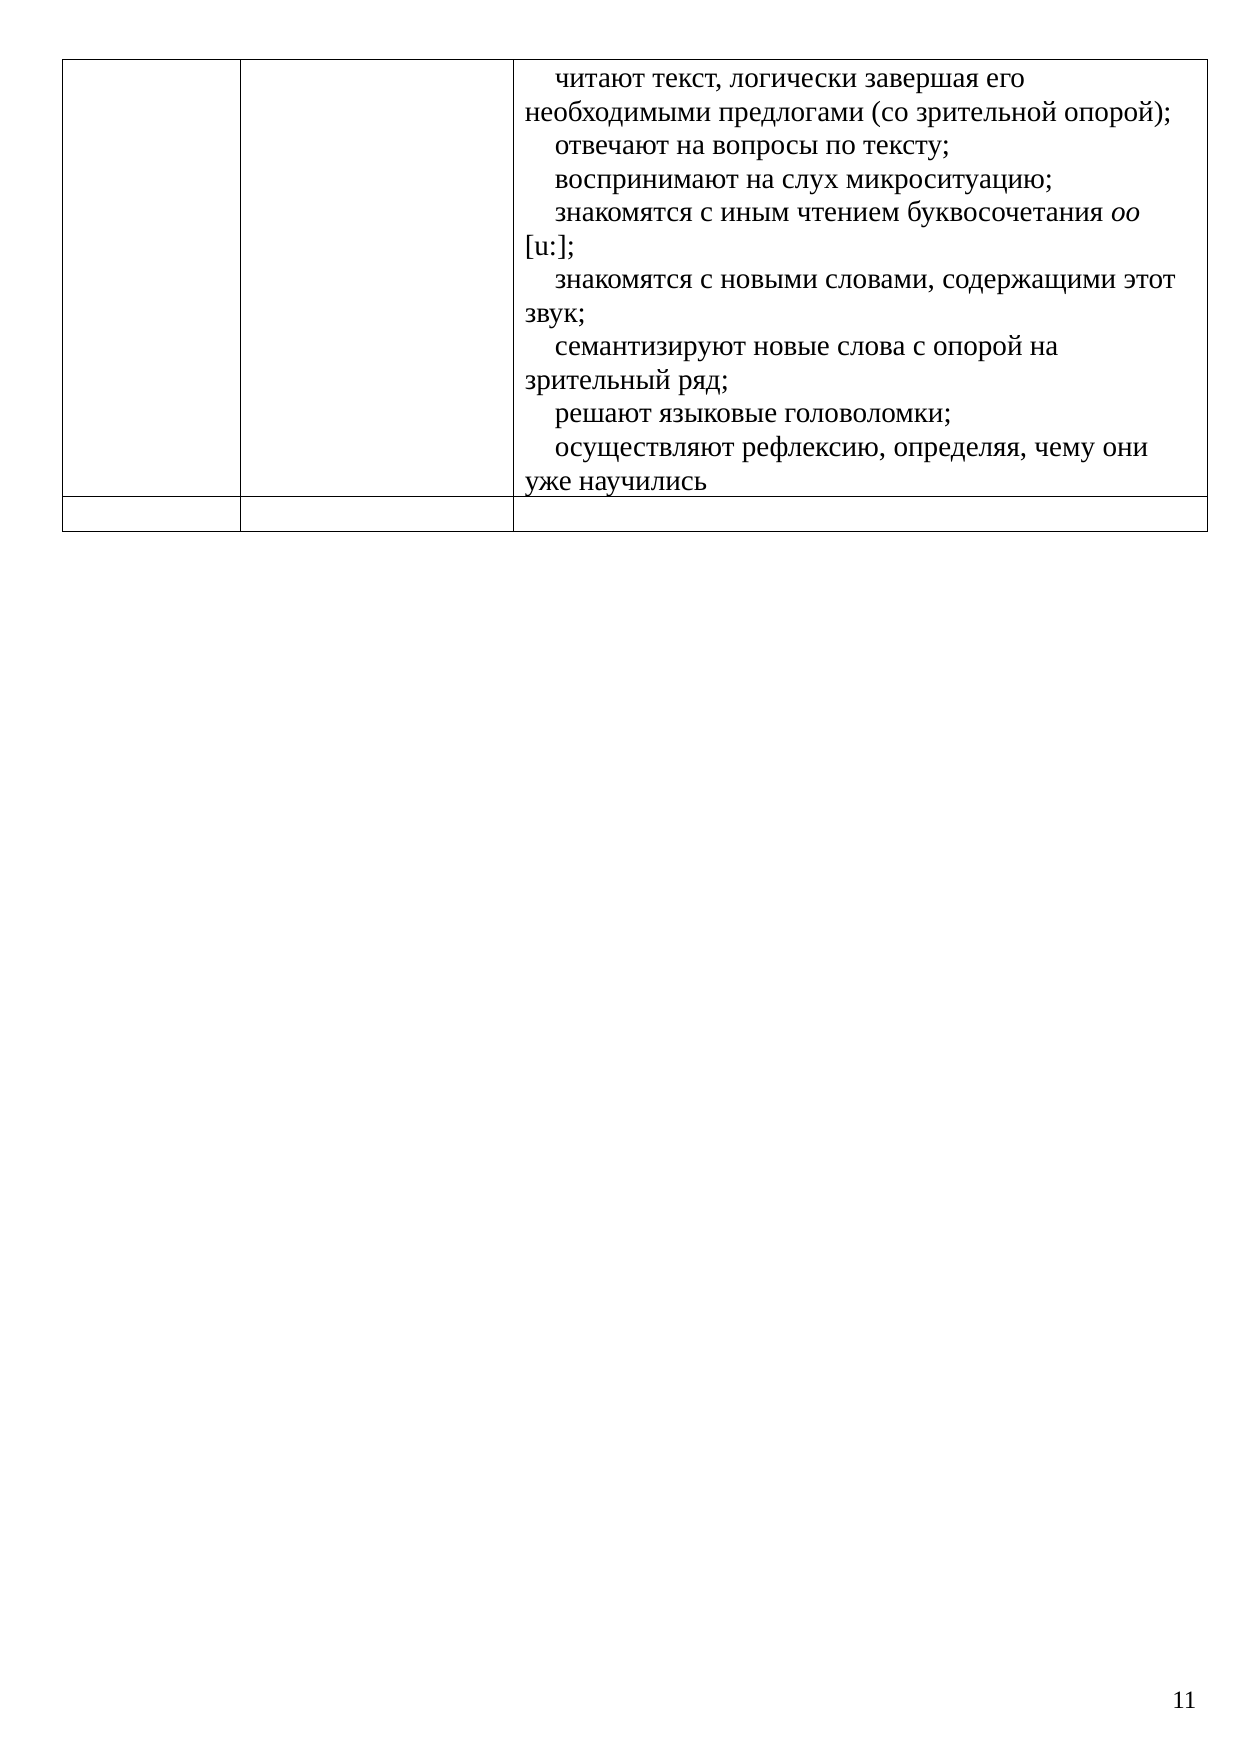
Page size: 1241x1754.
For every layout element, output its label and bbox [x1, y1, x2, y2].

table_cell [241, 60, 513, 496]
table_cell [241, 497, 513, 531]
table_cell [63, 497, 240, 531]
table_cell [514, 497, 1207, 531]
